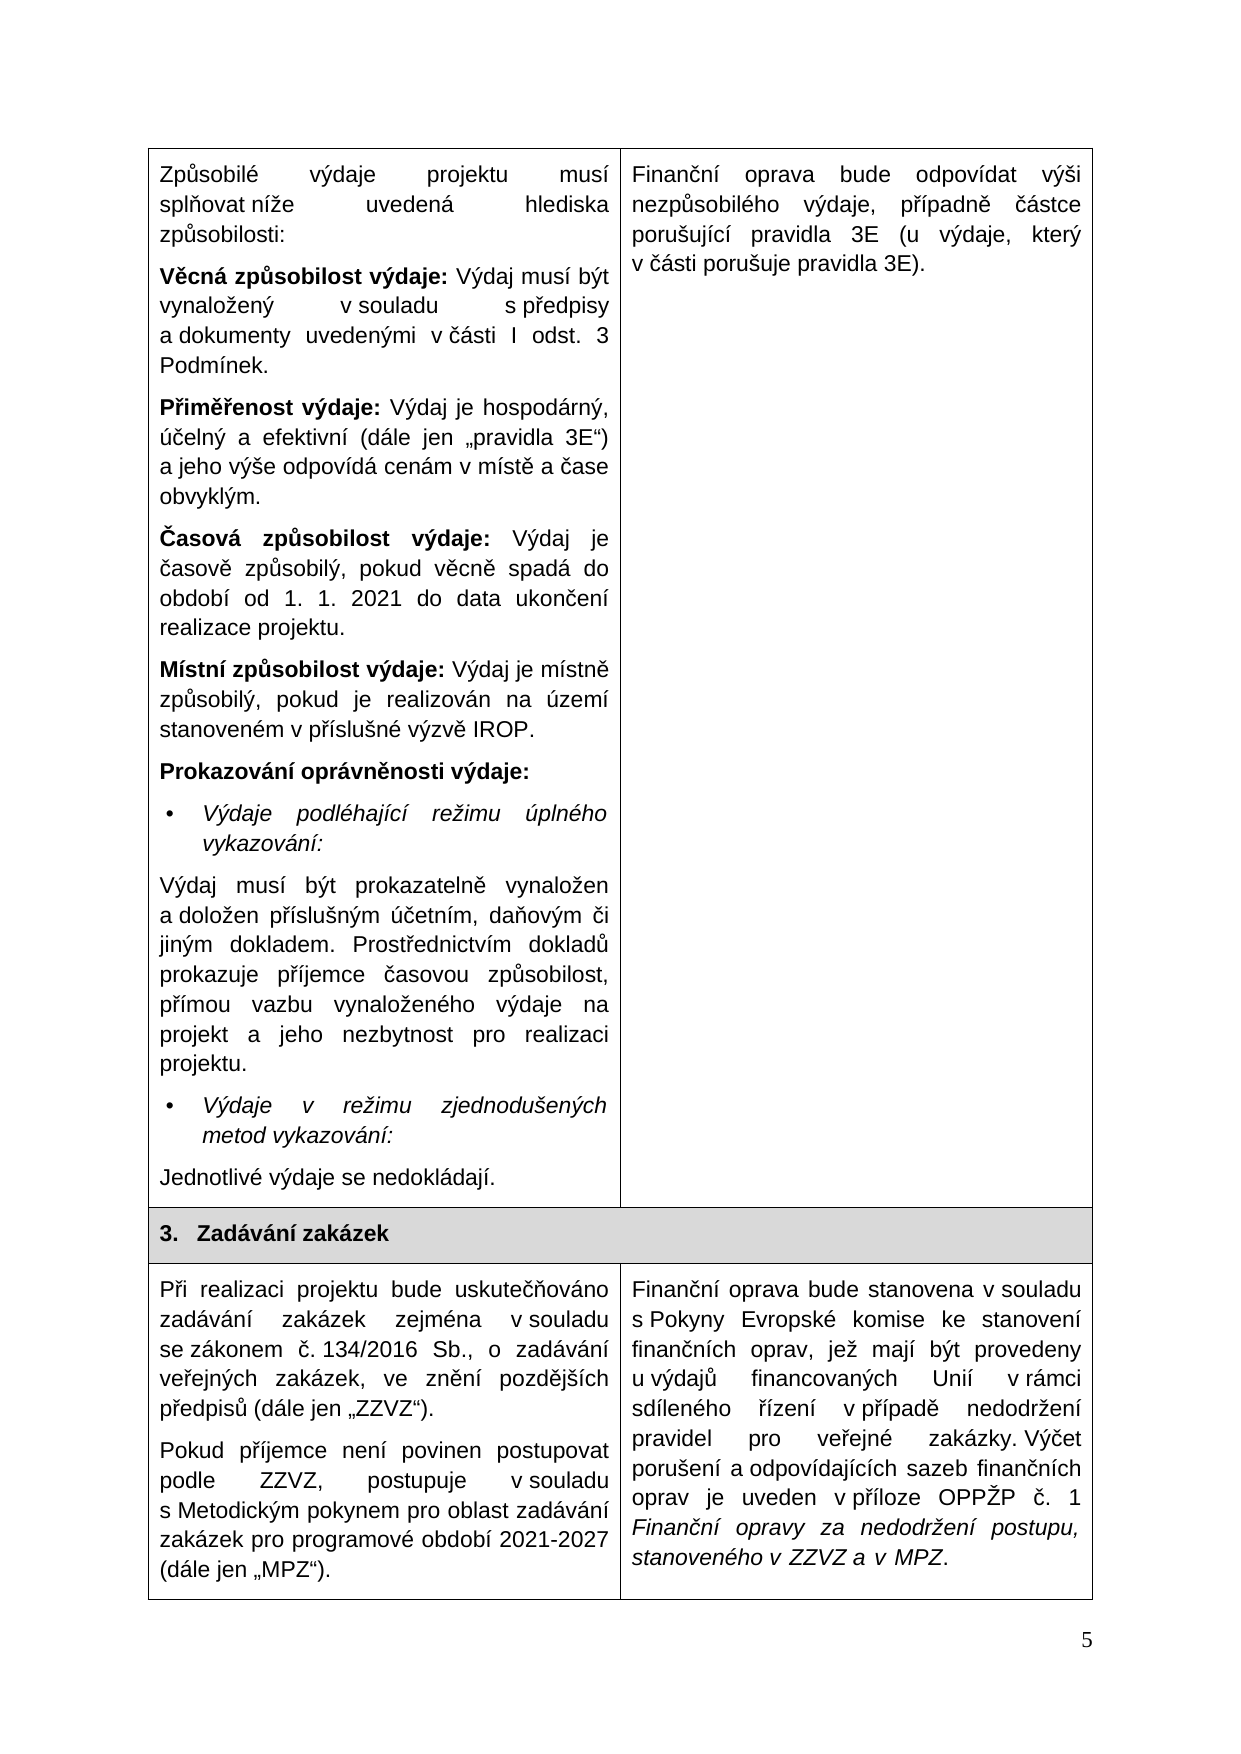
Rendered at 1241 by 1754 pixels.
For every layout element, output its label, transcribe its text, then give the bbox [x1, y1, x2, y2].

table_cell Při realizaci projektu bude uskutečňováno zadávání zakázek zejména v souladu se zákonem č. 134/2016 Sb., o zadávání veřejných zakázek, ve znění pozdějších předpisů (dále jen „ZZVZ“). Pokud příjemce není povinen postupovat podle ZZVZ, postupuje v souladu s Metodickým pokynem pro oblast zadávání zakázek pro programové období 2021-2027 (dále jen „MPZ“). [149, 1264, 620, 1598]
table_cell Zadávání zakázek [149, 1208, 1092, 1263]
table_cell Způsobilé výdaje projektu musí splňovat níže uvedená hlediska způsobilosti: Věcná způsobilost výdaje: Výdaj musí být vynaložený v souladu s předpisy a dokumenty uvedenými v části I odst. 3 Podmínek. Přiměřenost výdaje: Výdaj je hospodárný, účelný a efektivní (dále jen „pravidla 3E“) a jeho výše odpovídá cenám v místě a čase obvyklým. Časová způsobilost výdaje: Výdaj je časově způsobilý, pokud věcně spadá do období od 1. 1. 2021 do data ukončení realizace projektu. Místní způsobilost výdaje: Výdaj je místně způsobilý, pokud je realizován na území stanoveném v příslušné výzvě IROP. Prokazování oprávněnosti výdaje: Výdaje podléhající režimu úplného vykazování: Výdaj musí být prokazatelně vynaložen a doložen příslušným účetním, daňovým či jiným dokladem. Prostřednictvím dokladů prokazuje příjemce časovou způsobilost, přímou vazbu vynaloženého výdaje na projekt a jeho nezbytnost pro realizaci projektu. Výdaje v režimu zjednodušených metod vykazování: Jednotlivé výdaje se nedokládají. [149, 149, 620, 1207]
table_cell Finanční oprava bude odpovídat výši nezpůsobilého výdaje, případně částce porušující pravidla 3E (u výdaje, který v části porušuje pravidla 3E). [621, 149, 1092, 1207]
table_cell Finanční oprava bude stanovena v souladu s Pokyny Evropské komise ke stanovení finančních oprav, jež mají být provedeny u výdajů financovaných Unií v rámci sdíleného řízení v případě nedodržení pravidel pro veřejné zakázky. Výčet porušení a odpovídajících sazeb finančních oprav je uveden v příloze OPPŽP č. 1 Finanční opravy za nedodržení postupu, stanoveného v ZZVZ a v MPZ. [621, 1264, 1092, 1598]
